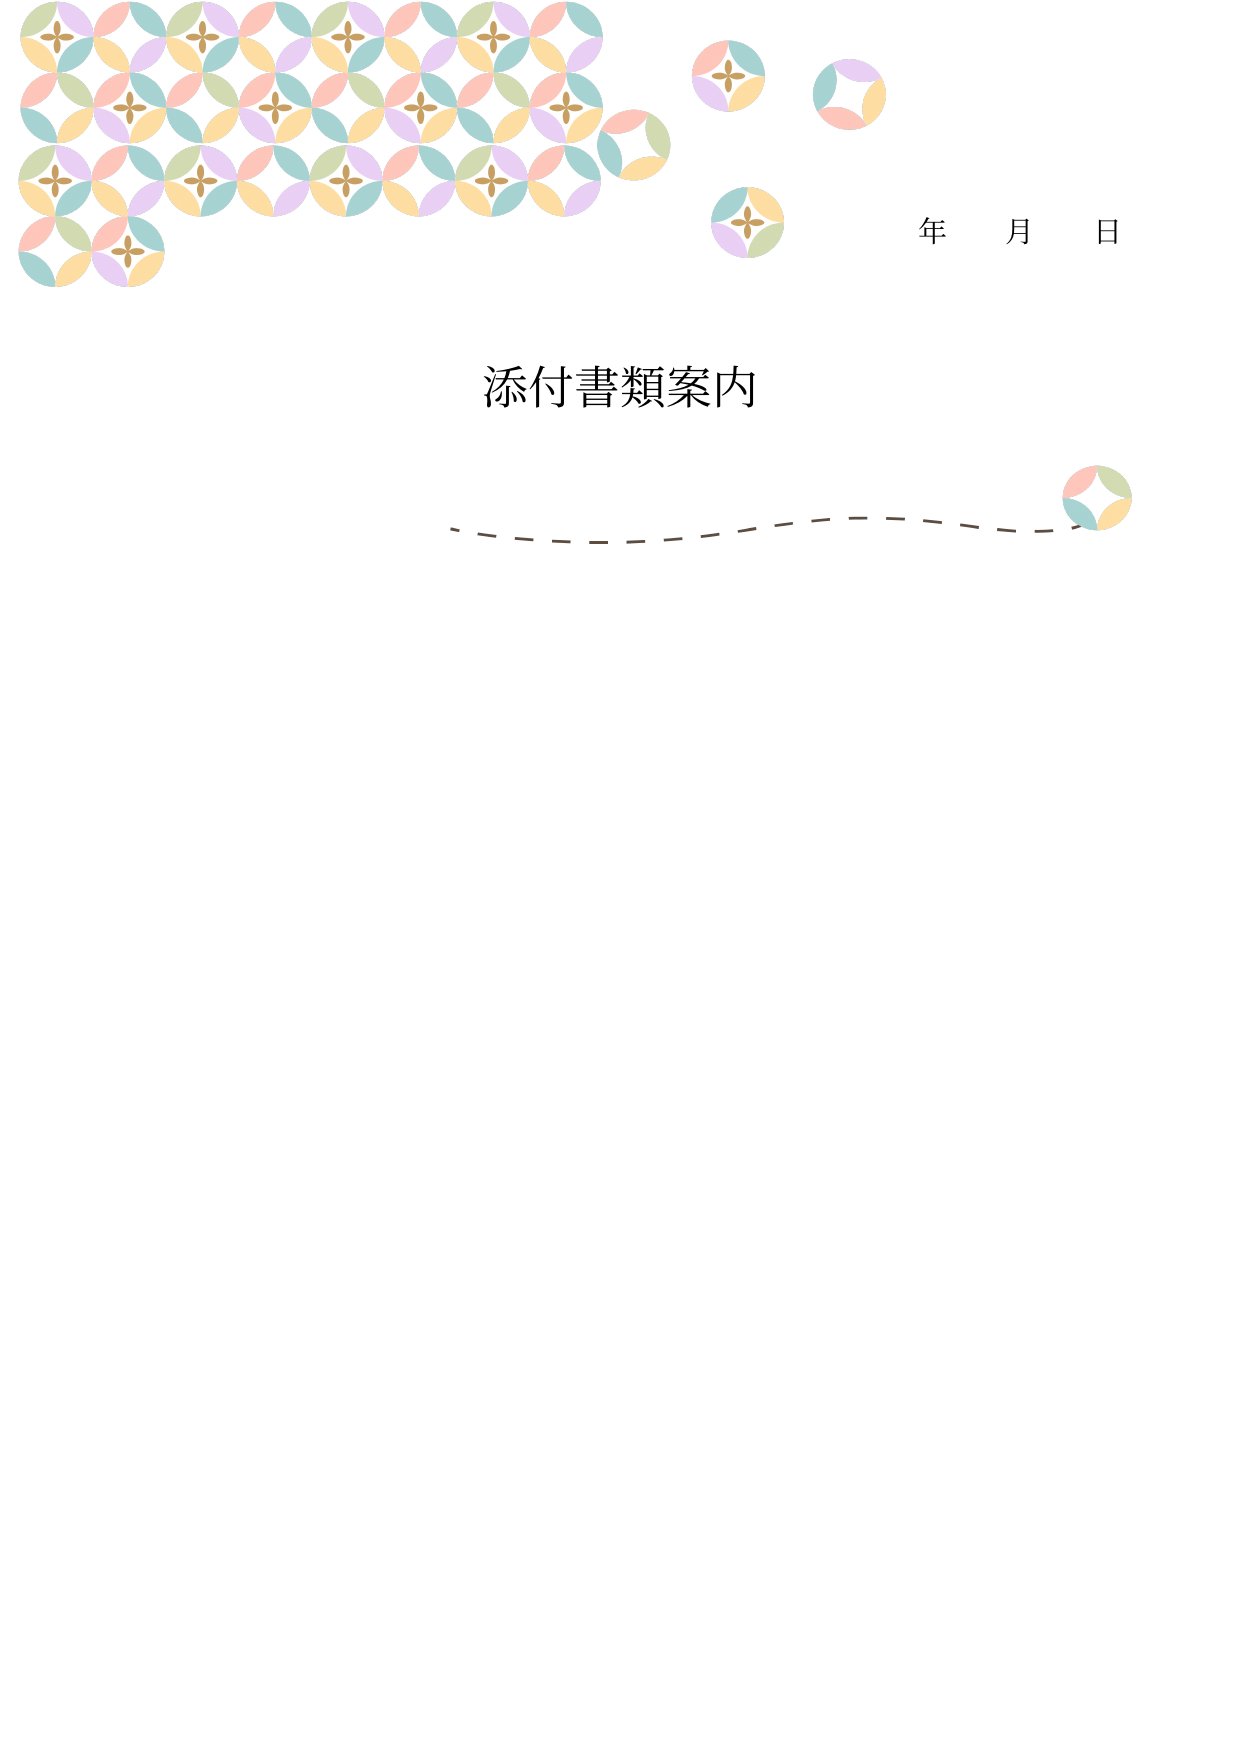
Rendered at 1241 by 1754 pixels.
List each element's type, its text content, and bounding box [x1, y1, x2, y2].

text 年 月 日 [118, 209, 1122, 251]
picture [0, 0, 951, 292]
text 添付書類案内 [118, 352, 1122, 417]
picture [437, 451, 1146, 559]
